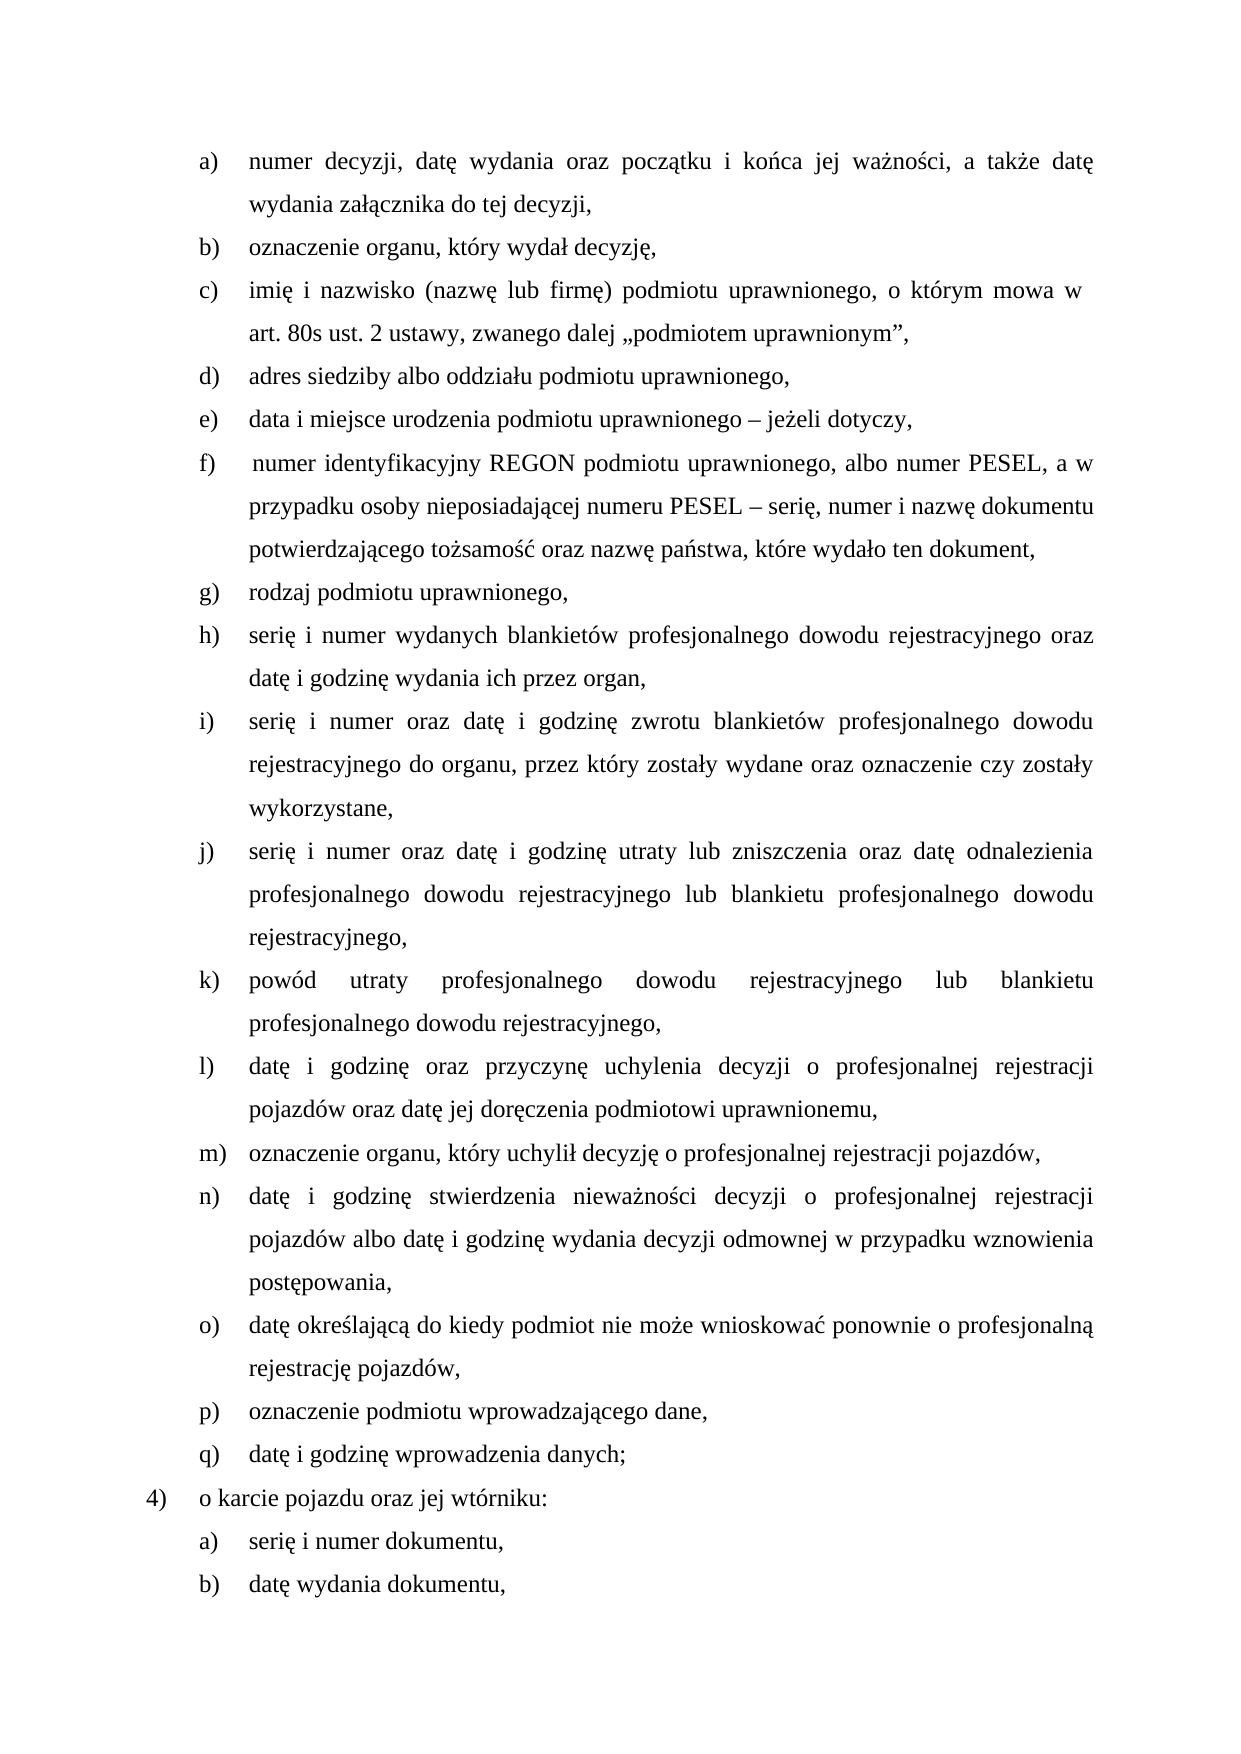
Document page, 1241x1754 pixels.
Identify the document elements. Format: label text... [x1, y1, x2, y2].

text g) rodzaj podmiotu uprawnionego, [199, 577, 1094, 606]
text p) oznaczenie podmiotu wprowadzającego dane, [199, 1396, 1094, 1425]
text n) datę i godzinę stwierdzenia nieważności decyzji o profesjonalnej rejestracji pojazdów albo datę i godzinę wydania decyzji odmownej w przypadku wznowienia postępowania, [199, 1181, 1094, 1296]
text j) serię i numer oraz datę i godzinę utraty lub zniszczenia oraz datę odnalezienia profesjonalnego dowodu rejestracyjnego lub blankietu profesjonalnego dowodu rejestracyjnego, [199, 836, 1094, 951]
text i) serię i numer oraz datę i godzinę zwrotu blankietów profesjonalnego dowodu rejestracyjnego do organu, przez który zostały wydane oraz oznaczenie czy zostały wykorzystane, [199, 706, 1094, 821]
text c) imię i nazwisko (nazwę lub firmę) podmiotu uprawnionego, o którym mowa w art. 80s ust. 2 ustawy, zwanego dalej „podmiotem uprawnionym”, [199, 275, 1094, 347]
text h) serię i numer wydanych blankietów profesjonalnego dowodu rejestracyjnego oraz datę i godzinę wydania ich przez organ, [199, 620, 1094, 692]
text f) numer identyfikacyjny REGON podmiotu uprawnionego, albo numer PESEL, a w przypadku osoby nieposiadającej numeru PESEL – serię, numer i nazwę dokumentu potwierdzającego tożsamość oraz nazwę państwa, które wydało ten dokument, [199, 448, 1094, 563]
text d) adres siedziby albo oddziału podmiotu uprawnionego, [199, 361, 1094, 390]
text a) serię i numer dokumentu, [199, 1526, 1094, 1554]
text b) datę wydania dokumentu, [199, 1569, 1094, 1598]
text e) data i miejsce urodzenia podmiotu uprawnionego – jeżeli dotyczy, [199, 404, 1094, 433]
text o) datę określającą do kiedy podmiot nie może wnioskować ponownie o profesjonalną rejestrację pojazdów, [199, 1310, 1094, 1382]
text b) oznaczenie organu, który wydał decyzję, [199, 232, 1094, 261]
text k) powód utraty profesjonalnego dowodu rejestracyjnego lub blankietu profesjonalnego dowodu rejestracyjnego, [199, 965, 1094, 1037]
text l) datę i godzinę oraz przyczynę uchylenia decyzji o profesjonalnej rejestracji pojazdów oraz datę jej doręczenia podmiotowi uprawnionemu, [199, 1051, 1094, 1123]
text q) datę i godzinę wprowadzenia danych; [199, 1439, 1094, 1468]
text m) oznaczenie organu, który uchylił decyzję o profesjonalnej rejestracji pojazdów, [199, 1138, 1094, 1166]
text 4) o karcie pojazdu oraz jej wtórniku: [146, 1483, 1094, 1511]
text a) numer decyzji, datę wydania oraz początku i końca jej ważności, a także datę wydania załącznika do tej decyzji, [199, 146, 1094, 218]
